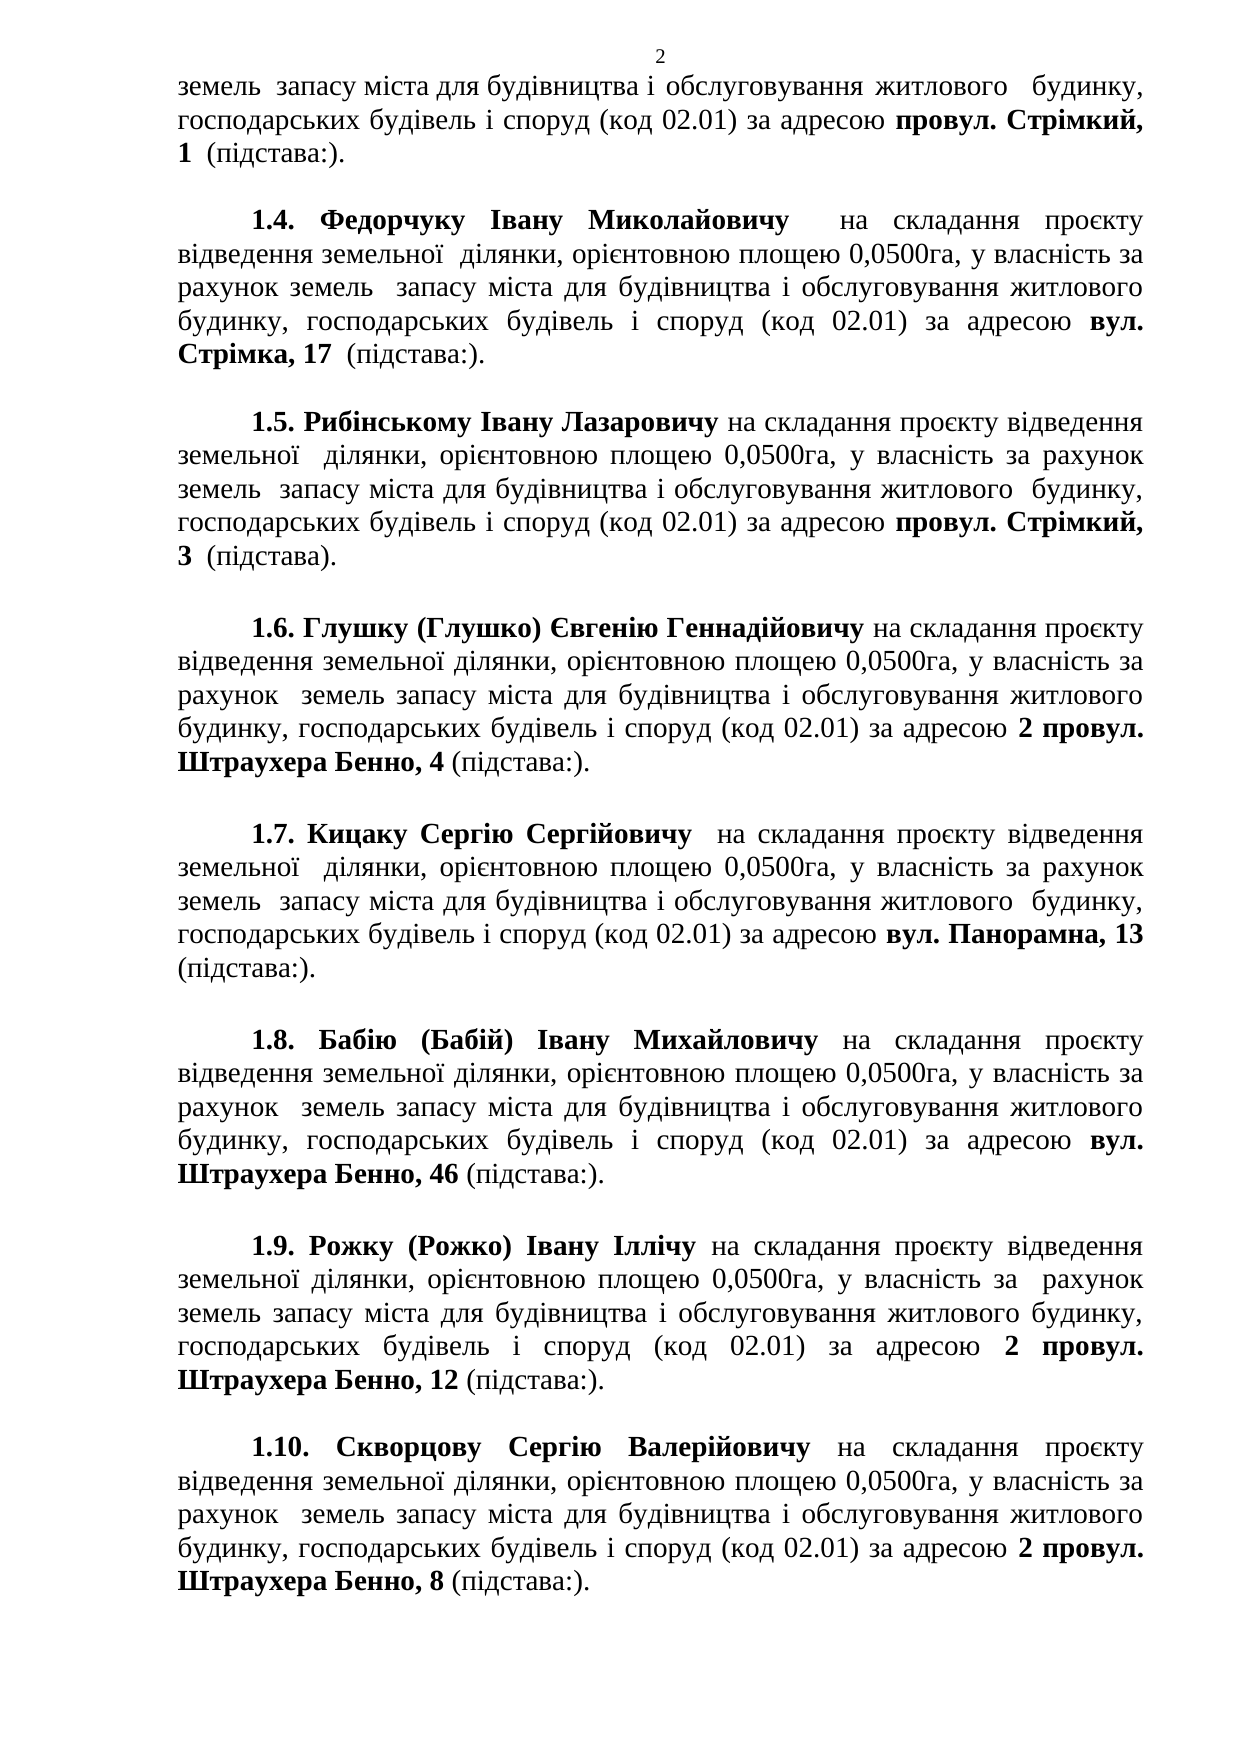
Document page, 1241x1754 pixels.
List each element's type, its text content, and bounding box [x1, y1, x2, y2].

text 1.6. Глушку (Глушко) Євгенію Геннадійовичу на складання проєкту відведення земельної ділянки, орієнтовною площею 0,0500га, у власність за рахунок земель запасу міста для будівництва і обслуговування житлового будинку, господарських будівель і споруд (код 02.01) за адресою 2 провул. Штраухера Бенно, 4 (підстава:). [177, 610, 1144, 777]
text 1.10. Скворцову Сергію Валерійовичу на складання проєкту відведення земельної ділянки, орієнтовною площею 0,0500га, у власність за рахунок земель запасу міста для будівництва і обслуговування житлового будинку, господарських будівель і споруд (код 02.01) за адресою 2 провул. Штраухера Бенно, 8 (підстава:). [177, 1429, 1144, 1597]
text 1.5. Рибінському Івану Лазаровичу на складання проєкту відведення земельної ділянки, орієнтовною площею 0,0500га, у власність за рахунок земель запасу міста для будівництва і обслуговування житлового будинку, господарських будівель і споруд (код 02.01) за адресою провул. Стрімкий, 3 (підстава). [177, 404, 1144, 571]
text 1.7. Кицаку Сергію Сергійовичу на складання проєкту відведення земельної ділянки, орієнтовною площею 0,0500га, у власність за рахунок земель запасу міста для будівництва і обслуговування житлового будинку, господарських будівель і споруд (код 02.01) за адресою вул. Панорамна, 13 (підстава:). [177, 816, 1144, 983]
text 1.9. Рожку (Рожко) Івану Іллічу на складання проєкту відведення земельної ділянки, орієнтовною площею 0,0500га, у власність за рахунок земель запасу міста для будівництва і обслуговування житлового будинку, господарських будівель і споруд (код 02.01) за адресою 2 провул. Штраухера Бенно, 12 (підстава:). [177, 1228, 1144, 1396]
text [177, 68, 1144, 169]
text 1.4. Федорчуку Івану Миколайовичу на складання проєкту відведення земельної ділянки, орієнтовною площею 0,0500га, у власність за рахунок земель запасу міста для будівництва і обслуговування житлового будинку, господарських будівель і споруд (код 02.01) за адресою вул. Стрімка, 17 (підстава:). [177, 202, 1144, 370]
text 1.8. Бабію (Бабій) Івану Михайловичу на складання проєкту відведення земельної ділянки, орієнтовною площею 0,0500га, у власність за рахунок земель запасу міста для будівництва і обслуговування житлового будинку, господарських будівель і споруд (код 02.01) за адресою вул. Штраухера Бенно, 46 (підстава:). [177, 1022, 1144, 1189]
